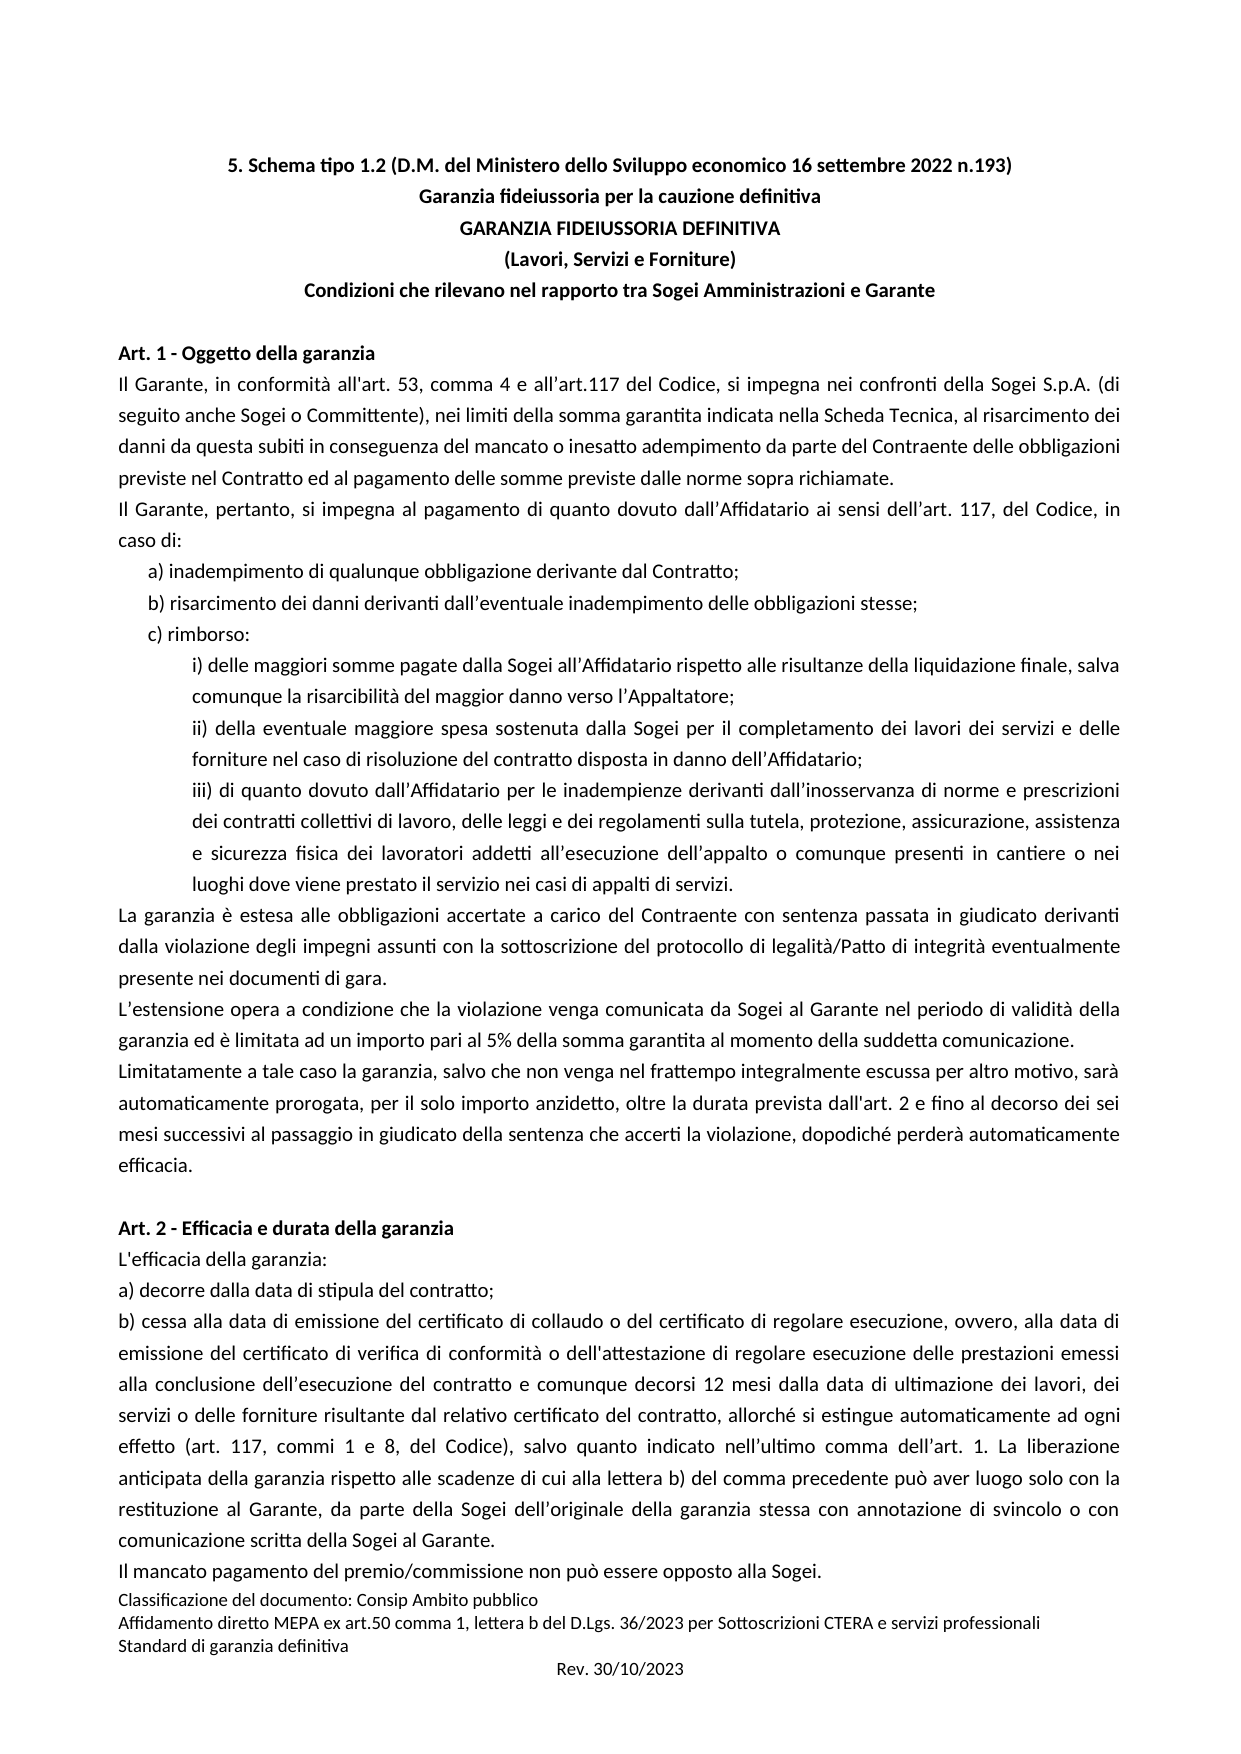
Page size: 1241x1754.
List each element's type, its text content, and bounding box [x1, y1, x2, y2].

text (Lavori, Servizi e Forniture) [118, 241, 1122, 273]
text Condizioni che rilevano nel rapporto tra Sogei Amministrazioni e Garante [118, 273, 1122, 304]
text L’estensione opera a condizione che la violazione venga comunicata da Sogei al Garante nel periodo di validità della garanzia ed è limitata ad un importo pari al 5% della somma garantita al momento della suddetta comunicazione. [118, 991, 1122, 1054]
text 5. Schema tipo 1.2 (D.M. del Ministero dello Sviluppo economico 16 settembre 2022 n.193) [118, 148, 1122, 179]
text i) delle maggiori somme pagate dalla Sogei all’Affidatario rispetto alle risultanze della liquidazione finale, salva comunque la risarcibilità del maggior danno verso l’Appaltatore; [192, 648, 1122, 710]
text Il Garante, in conformità all'art. 53, comma 4 e all’art.117 del Codice, si impegna nei confronti della Sogei S.p.A. (di seguito anche Sogei o Committente), nei limiti della somma garantita indicata nella Scheda Tecnica, al risarcimento dei danni da questa subiti in conseguenza del mancato o inesatto adempimento da parte del Contraente delle obbligazioni previste nel Contratto ed al pagamento delle somme previste dalle norme sopra richiamate. [118, 366, 1122, 491]
text c) rimborso: [148, 616, 1122, 648]
text L'efficacia della garanzia: [118, 1241, 1122, 1273]
text Garanzia fideiussoria per la cauzione definitiva [118, 179, 1122, 210]
text Il mancato pagamento del premio/commissione non può essere opposto alla Sogei. [118, 1554, 1122, 1585]
text GARANZIA FIDEIUSSORIA DEFINITIVA [118, 210, 1122, 241]
text b) cessa alla data di emissione del certificato di collaudo o del certificato di regolare esecuzione, ovvero, alla data di emissione del certificato di verifica di conformità o dell'attestazione di regolare esecuzione delle prestazioni emessi alla conclusione dell’esecuzione del contratto e comunque decorsi 12 mesi dalla data di ultimazione dei lavori, dei servizi o delle forniture risultante dal relativo certificato del contratto, allorché si estingue automaticamente ad ogni effetto (art. 117, commi 1 e 8, del Codice), salvo quanto indicato nell’ultimo comma dell’art. 1. La liberazione anticipata della garanzia rispetto alle scadenze di cui alla lettera b) del comma precedente può aver luogo solo con la restituzione al Garante, da parte della Sogei dell’originale della garanzia stessa con annotazione di svincolo o con comunicazione scritta della Sogei al Garante. [118, 1304, 1122, 1554]
text Art. 1 - Oggetto della garanzia [118, 335, 1122, 366]
text La garanzia è estesa alle obbligazioni accertate a carico del Contraente con sentenza passata in giudicato derivanti dalla violazione degli impegni assunti con la sottoscrizione del protocollo di legalità/Patto di integrità eventualmente presente nei documenti di gara. [118, 898, 1122, 991]
text ii) della eventuale maggiore spesa sostenuta dalla Sogei per il completamento dei lavori dei servizi e delle forniture nel caso di risoluzione del contratto disposta in danno dell’Affidatario; [192, 710, 1122, 773]
text iii) di quanto dovuto dall’Affidatario per le inadempienze derivanti dall’inosservanza di norme e prescrizioni dei contratti collettivi di lavoro, delle leggi e dei regolamenti sulla tutela, protezione, assicurazione, assistenza e sicurezza fisica dei lavoratori addetti all’esecuzione dell’appalto o comunque presenti in cantiere o nei luoghi dove viene prestato il servizio nei casi di appalti di servizi. [192, 773, 1122, 898]
text Il Garante, pertanto, si impegna al pagamento di quanto dovuto dall’Affidatario ai sensi dell’art. 117, del Codice, in caso di: [118, 491, 1122, 554]
text a) decorre dalla data di stipula del contratto; [118, 1273, 1122, 1304]
text Art. 2 - Efficacia e durata della garanzia [118, 1210, 1122, 1241]
text Limitatamente a tale caso la garanzia, salvo che non venga nel frattempo integralmente escussa per altro motivo, sarà automaticamente prorogata, per il solo importo anzidetto, oltre la durata prevista dall'art. 2 e fino al decorso dei sei mesi successivi al passaggio in giudicato della sentenza che accerti la violazione, dopodiché perderà automaticamente efficacia. [118, 1054, 1122, 1179]
text b) risarcimento dei danni derivanti dall’eventuale inadempimento delle obbligazioni stesse; [148, 585, 1122, 616]
text a) inadempimento di qualunque obbligazione derivante dal Contratto; [148, 554, 1122, 585]
